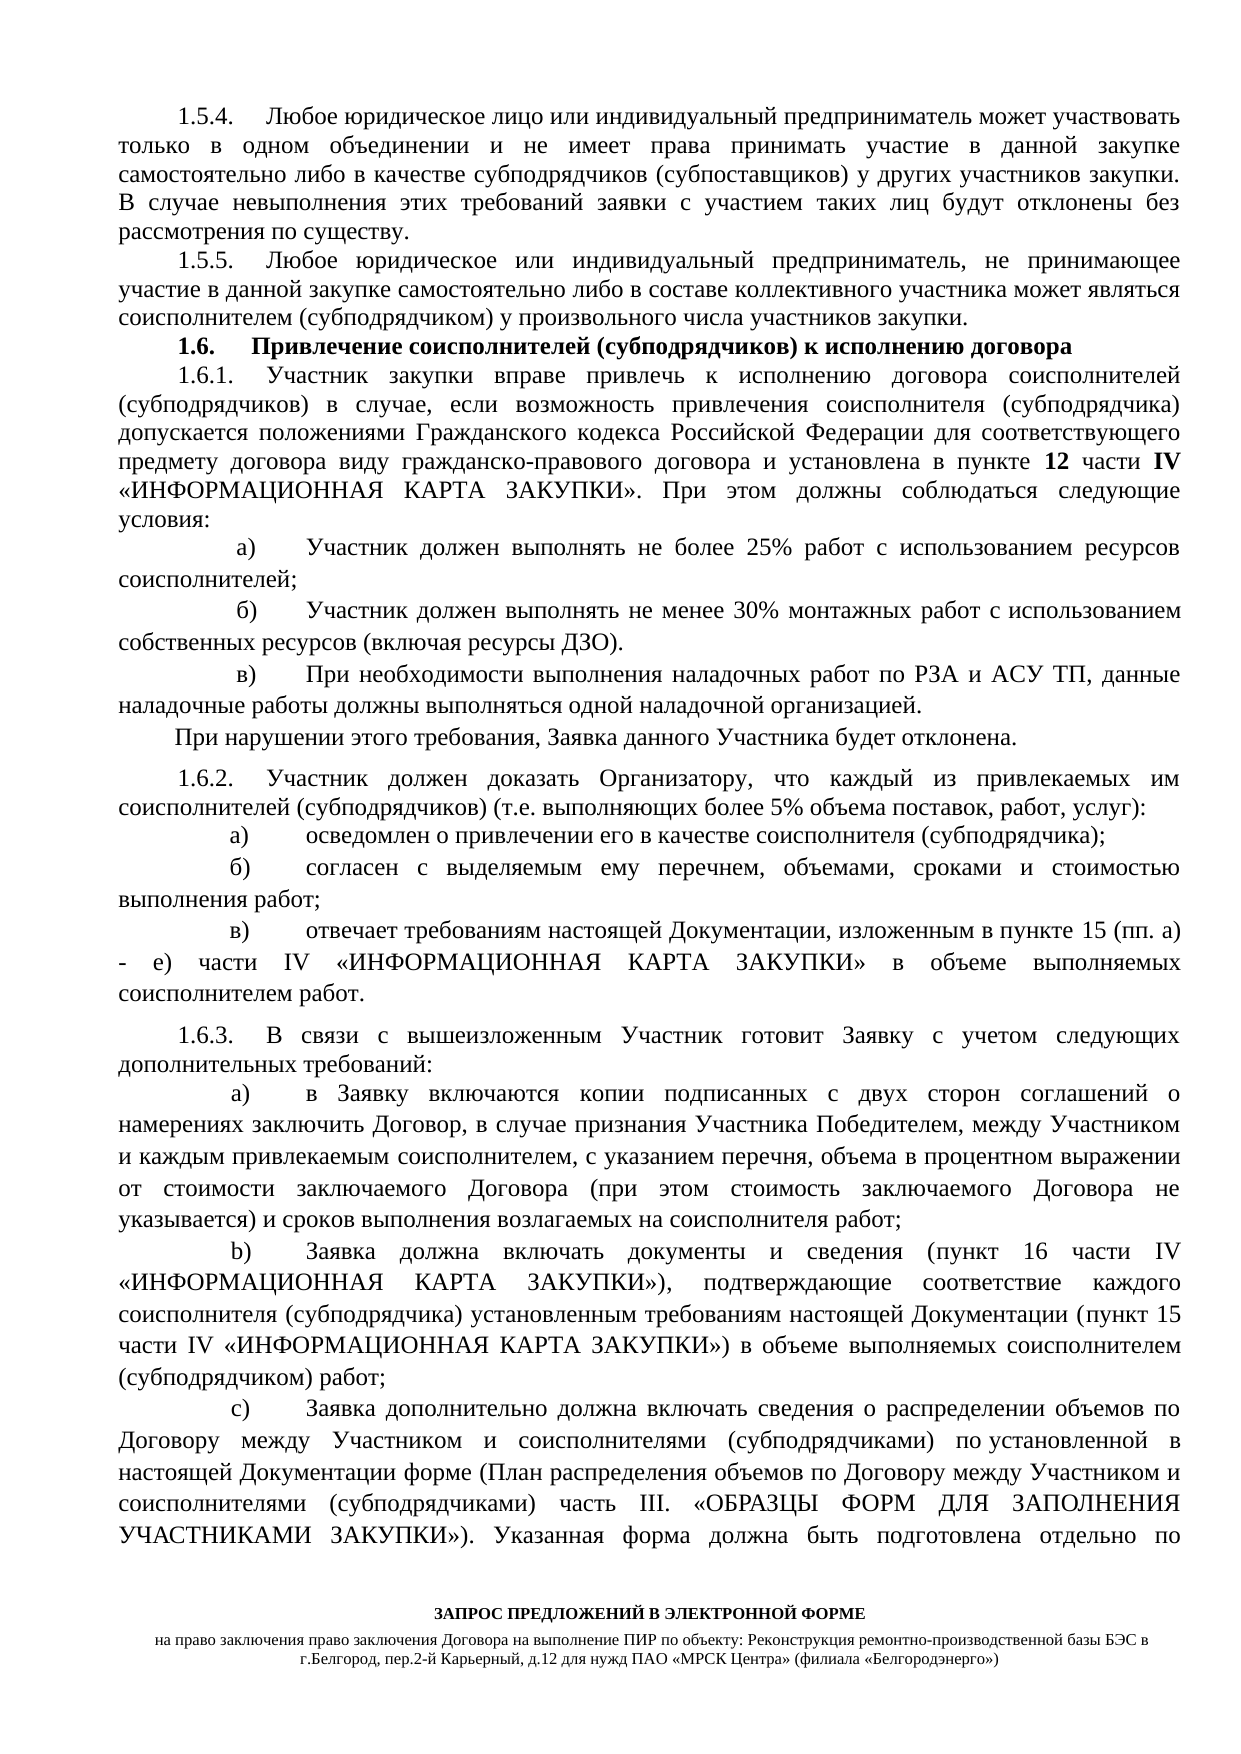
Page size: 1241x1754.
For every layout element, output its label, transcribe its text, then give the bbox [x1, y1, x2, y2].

subtitle Участник закупки вправе привлечь к исполнению договора соисполнителей (субподрядчиков) в случае, если возможность привлечения соисполнителя (субподрядчика) допускается положениями Гражданского кодекса Российской Федерации для соответствующего предмету договора виду гражданско-правового договора и установлена в пункте 12 части IV «ИНФОРМАЦИОННАЯ КАРТА ЗАКУПКИ». При этом должны соблюдаться следующие условия: [118, 360, 1181, 532]
text При нарушении этого требования, Заявка данного Участника будет отклонена. [174, 722, 1181, 751]
subtitle В связи с вышеизложенным Участник готовит Заявку с учетом следующих дополнительных требований: [118, 1020, 1181, 1078]
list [118, 1393, 1181, 1548]
list Участник должен выполнять не менее 30% монтажных работ c использованием собственных ресурсов (включая ресурсы ДЗО). [118, 596, 1181, 656]
list При необходимости выполнения наладочных работ по РЗА и АСУ ТП, данные наладочные работы должны выполняться одной наладочной организацией. [118, 659, 1181, 719]
list осведомлен о привлечении его в качестве соисполнителя (субподрядчика); [118, 821, 1181, 849]
subtitle Любое юридическое лицо или индивидуальный предприниматель может участвовать только в одном объединении и не имеет права принимать участие в данной закупке самостоятельно либо в качестве субподрядчиков (субпоставщиков) у других участников закупки. В случае невыполнения этих требований заявки с участием таких лиц будут отклонены без рассмотрения по существу. [118, 101, 1181, 245]
subtitle Привлечение соисполнителей (субподрядчиков) к исполнению договора [118, 331, 1181, 360]
list согласен с выделяемым ему перечнем, объемами, сроками и стоимостью выполнения работ; [118, 852, 1181, 912]
list Участник должен выполнять не более 25% работ c использованием ресурсов соисполнителей; [118, 532, 1181, 593]
list в Заявку включаются копии подписанных с двух сторон соглашений о намерениях заключить Договор, в случае признания Участника Победителем, между Участником и каждым привлекаемым соисполнителем, с указанием перечня, объема в процентном выражении от стоимости заключаемого Договора (при этом стоимость заключаемого Договора не указывается) и сроков выполнения возлагаемых на соисполнителя работ; [118, 1078, 1181, 1233]
subtitle Любое юридическое или индивидуальный предприниматель, не принимающее участие в данной закупке самостоятельно либо в составе коллективного участника может являться соисполнителем (субподрядчиком) у произвольного числа участников закупки. [118, 245, 1181, 331]
subtitle Участник должен доказать Организатору, что каждый из привлекаемых им соисполнителей (субподрядчиков) (т.е. выполняющих более 5% объема поставок, работ, услуг): [118, 763, 1181, 821]
list Заявка должна включать документы и сведения (пункт 16 части IV «ИНФОРМАЦИОННАЯ КАРТА ЗАКУПКИ»), подтверждающие соответствие каждого соисполнителя (субподрядчика) установленным требованиям настоящей Документации (пункт 15 части IV «ИНФОРМАЦИОННАЯ КАРТА ЗАКУПКИ») в объеме выполняемых соисполнителем (субподрядчиком) работ; [118, 1236, 1181, 1391]
list отвечает требованиям настоящей Документации, изложенным в пункте 15 (пп. а) - е) части IV «ИНФОРМАЦИОННАЯ КАРТА ЗАКУПКИ» в объеме выполняемых соисполнителем работ. [118, 915, 1181, 1007]
